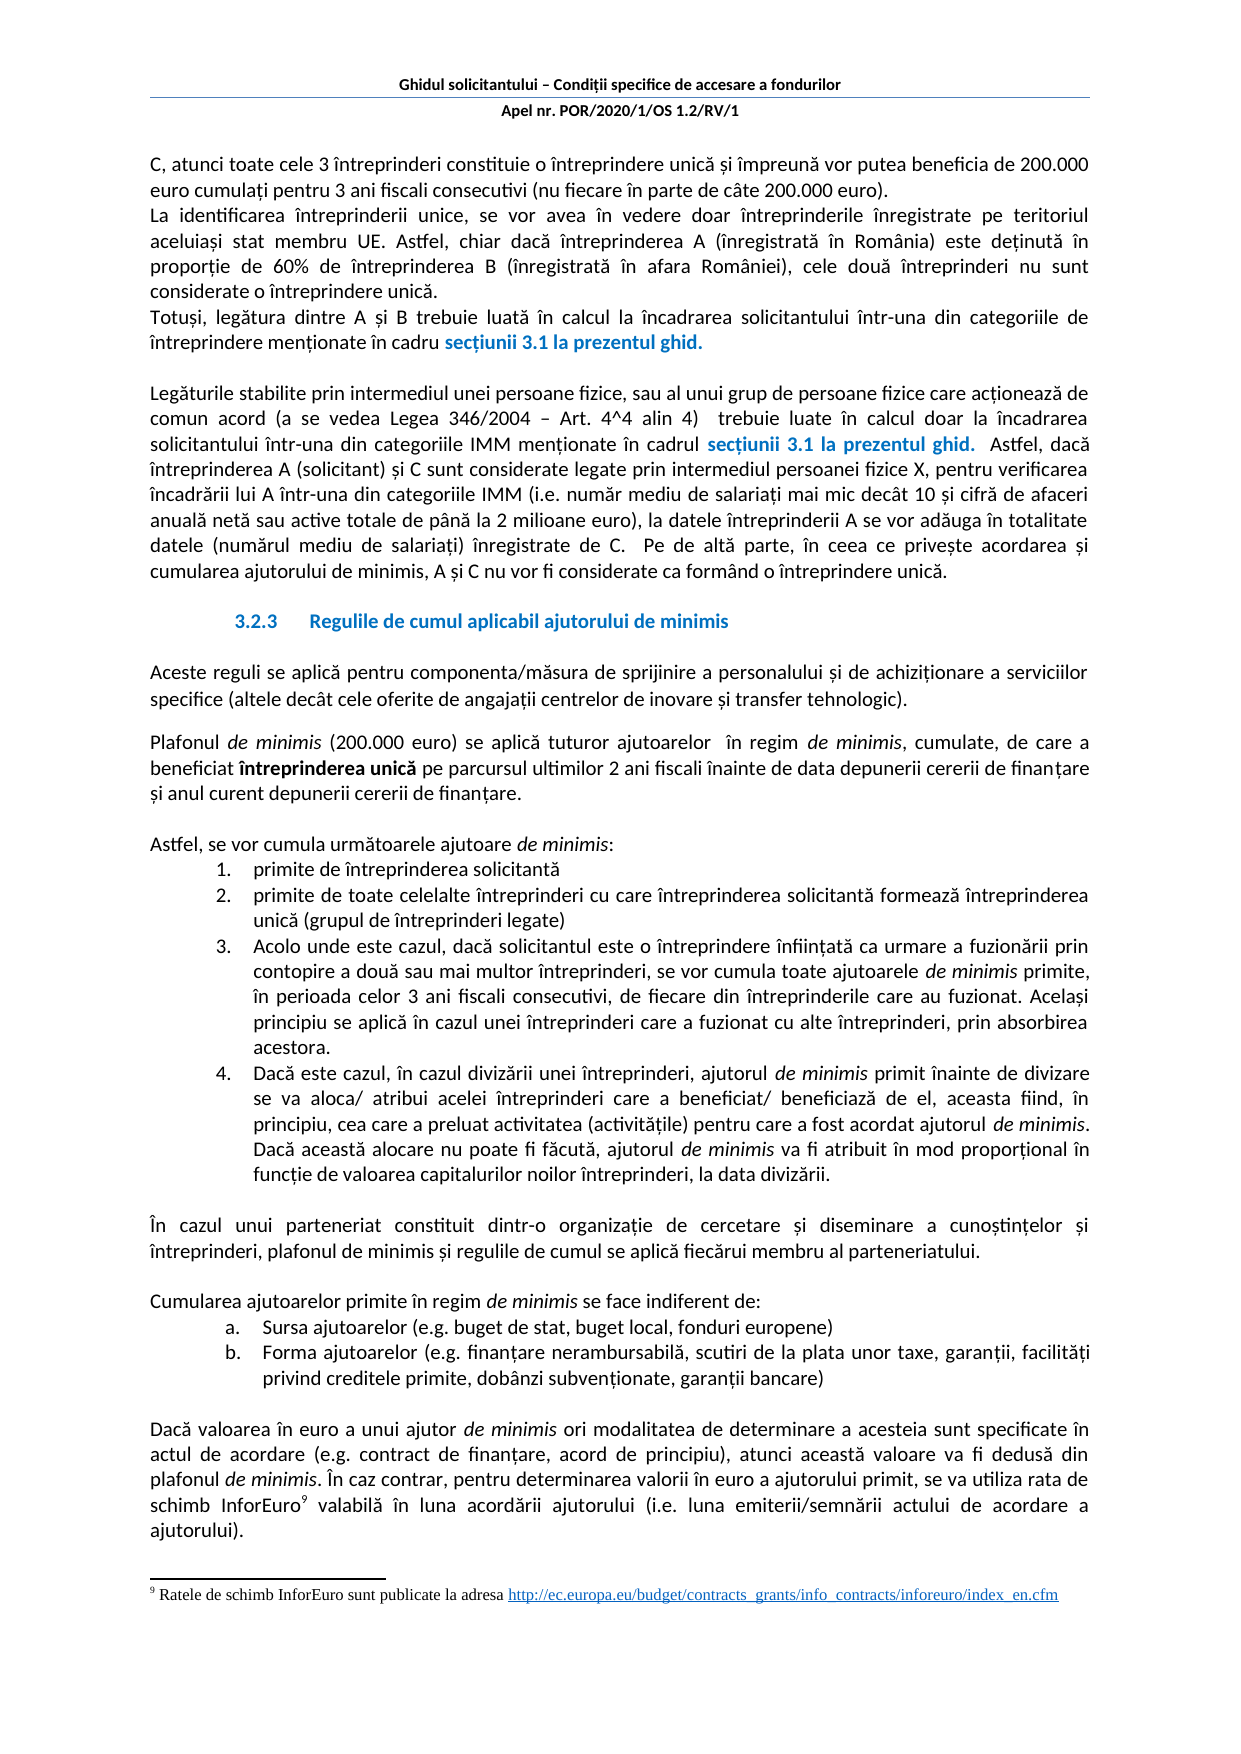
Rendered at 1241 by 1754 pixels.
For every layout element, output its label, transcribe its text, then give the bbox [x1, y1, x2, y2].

text Totuși, legătura dintre A și B trebuie luată în calcul la încadrarea solicitantului într-una din categoriile de întreprindere menționate în cadru secțiunii 3.1 la prezentul ghid. [150, 304, 1090, 355]
text Legăturile stabilite prin intermediul unei persoane fizice, sau al unui grup de persoane fizice care acționează de comun acord (a se vedea Legea 346/2004 – Art. 4^4 alin 4) trebuie luate în calcul doar la încadrarea solicitantului într-una din categoriile IMM menționate în cadrul secțiunii 3.1 la prezentul ghid. Astfel, dacă întreprinderea A (solicitant) și C sunt considerate legate prin intermediul persoanei fizice X, pentru verificarea încadrării lui A într-una din categoriile IMM (i.e. număr mediu de salariați mai mic decât 10 și cifră de afaceri anuală netă sau active totale de până la 2 milioane euro), la datele întreprinderii A se vor adăuga în totalitate datele (numărul mediu de salariați) înregistrate de C. Pe de altă parte, în ceea ce privește acordarea și cumularea ajutorului de minimis, A și C nu vor fi considerate ca formând o întreprindere unică. [150, 380, 1090, 583]
list Dacă este cazul, în cazul divizării unei întreprinderi, ajutorul de minimis primit înainte de divizare se va aloca/ atribui acelei întreprinderi care a beneficiat/ beneficiază de el, aceasta fiind, în principiu, cea care a preluat activitatea (activitățile) pentru care a fost acordat ajutorul de minimis. Dacă această alocare nu poate fi făcută, ajutorul de minimis va fi atribuit în mod proporțional în funcție de valoarea capitalurilor noilor întreprinderi, la data divizării. [216, 1060, 1090, 1187]
list Sursa ajutoarelor (e.g. buget de stat, buget local, fonduri europene) [225, 1314, 1090, 1339]
list Forma ajutoarelor (e.g. finanţare nerambursabilă, scutiri de la plata unor taxe, garanţii, facilităţi privind creditele primite, dobânzi subvenţionate, garanţii bancare) [225, 1339, 1090, 1390]
text Cumularea ajutoarelor primite în regim de minimis se face indiferent de: [150, 1289, 1090, 1314]
text La identificarea întreprinderii unice, se vor avea în vedere doar întreprinderile înregistrate pe teritoriul aceluiași stat membru UE. Astfel, chiar dacă întreprinderea A (înregistrată în România) este deținută în proporție de 60% de întreprinderea B (înregistrată în afara României), cele două întreprinderi nu sunt considerate o întreprindere unică. [150, 202, 1090, 304]
text Dacă valoarea în euro a unui ajutor de minimis ori modalitatea de determinare a acesteia sunt specificate în actul de acordare (e.g. contract de finanțare, acord de principiu), atunci această valoare va fi dedusă din plafonul de minimis. În caz contrar, pentru determinarea valorii în euro a ajutorului primit, se va utiliza rata de schimb InforEuro valabilă în luna acordării ajutorului (i.e. luna emiterii/semnării actului de acordare a ajutorului). [150, 1416, 1090, 1543]
text În cazul unui parteneriat constituit dintr-o organizație de cercetare și diseminare a cunoștințelor și întreprinderi, plafonul de minimis și regulile de cumul se aplică fiecărui membru al parteneriatului. [150, 1212, 1090, 1263]
subtitle Regulile de cumul aplicabil ajutorului de minimis [234, 608, 1090, 634]
text Plafonul de minimis (200.000 euro) se aplică tuturor ajutoarelor în regim de minimis, cumulate, de care a beneficiat întreprinderea unică pe parcursul ultimilor 2 ani fiscali înainte de data depunerii cererii de finanţare şi anul curent depunerii cererii de finanţare. [150, 729, 1090, 806]
text Astfel, se vor cumula următoarele ajutoare de minimis: [150, 831, 1090, 857]
list primite de întreprinderea solicitantă [216, 857, 1090, 882]
text Aceste reguli se aplică pentru componenta/măsura de sprijinire a personalului și de achiziționare a serviciilor specifice (altele decât cele oferite de angajații centrelor de inovare și transfer tehnologic). [150, 659, 1090, 711]
list Acolo unde este cazul, dacă solicitantul este o întreprindere înființată ca urmare a fuzionării prin contopire a două sau mai multor întreprinderi, se vor cumula toate ajutoarele de minimis primite, în perioada celor 3 ani fiscali consecutivi, de fiecare din întreprinderile care au fuzionat. Același principiu se aplică în cazul unei întreprinderi care a fuzionat cu alte întreprinderi, prin absorbirea acestora. [216, 933, 1090, 1060]
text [150, 152, 1090, 202]
list primite de toate celelalte întreprinderi cu care întreprinderea solicitantă formează întreprinderea unică (grupul de întreprinderi legate) [216, 882, 1090, 933]
